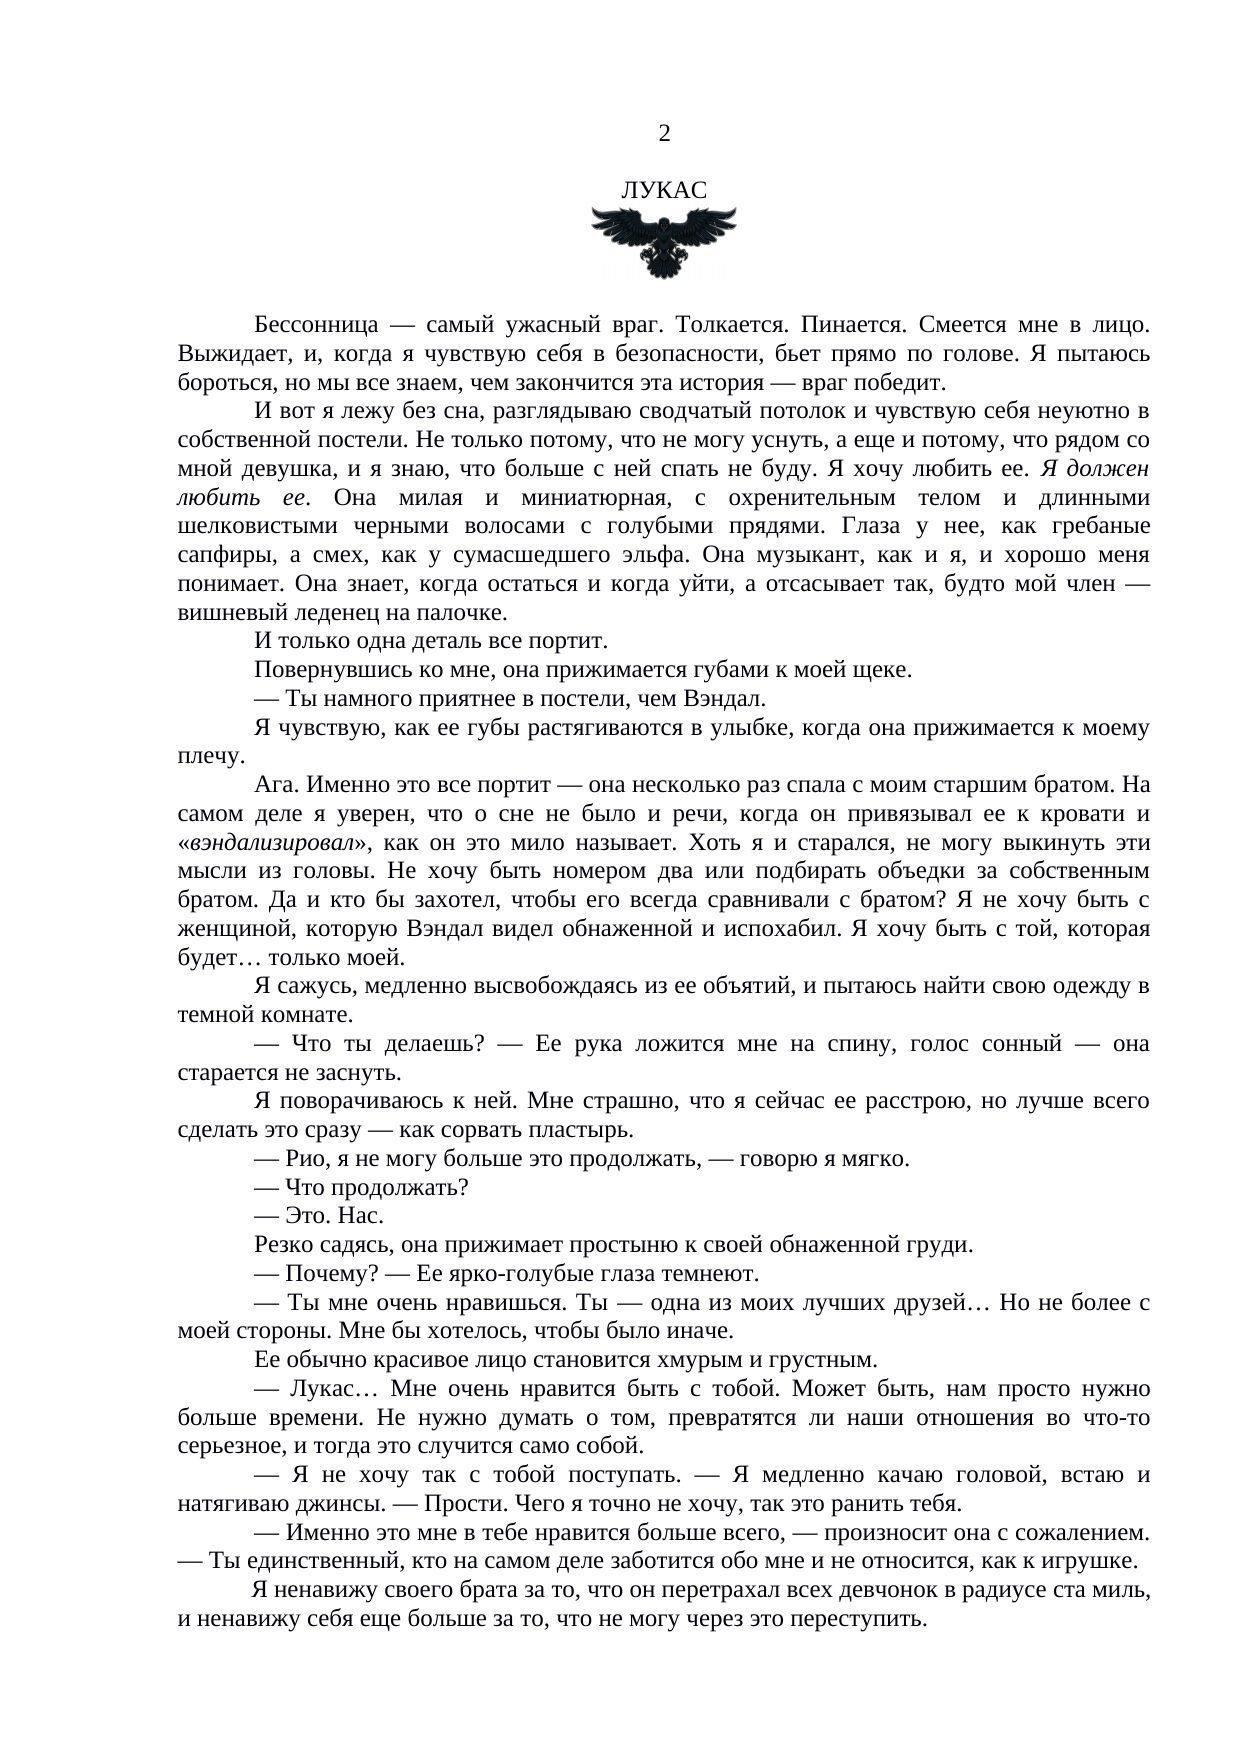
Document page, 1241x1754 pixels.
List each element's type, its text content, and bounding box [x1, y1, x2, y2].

text Я сажусь, медленно высвобождаясь из ее объятий, и пытаюсь найти свою одежду в темной комнате. [177, 970, 1152, 1028]
text Я ненавижу своего брата за то, что он перетрахал всех девчонок в радиусе ста миль, и ненавижу себя еще больше за то, что не могу через это переступить. [177, 1574, 1152, 1632]
text — Я не хочу так с тобой поступать. — Я медленно качаю головой, встаю и натягиваю джинсы. — Прости. Чего я точно не хочу, так это ранить тебя. [177, 1459, 1152, 1517]
text — Рио, я не могу больше это продолжать, — говорю я мягко. [177, 1143, 1152, 1172]
text И только одна деталь все портит. [177, 625, 1152, 654]
text Резко садясь, она прижимает простыню к своей обнаженной груди. [177, 1229, 1152, 1258]
text — Ты намного приятнее в постели, чем Вэндал. [177, 683, 1152, 712]
text — Что ты делаешь? — Ее рука ложится мне на спину, голос сонный — она старается не заснуть. [177, 1028, 1152, 1085]
text 2 [177, 118, 1152, 147]
text — Ты мне очень нравишься. Ты — одна из моих лучших друзей… Но не более с моей стороны. Мне бы хотелось, чтобы было иначе. [177, 1287, 1152, 1344]
text Я чувствую, как ее губы растягиваются в улыбке, когда она прижимается к моему плечу. [177, 712, 1152, 769]
text — Лукас… Мне очень нравится быть с тобой. Может быть, нам просто нужно больше времени. Не нужно думать о том, превратятся ли наши отношения во что-то серьезное, и тогда это случится само собой. [177, 1373, 1152, 1459]
text И вот я лежу без сна, разглядываю сводчатый потолок и чувствую себя неуютно в собственной постели. Не только потому, что не могу уснуть, а еще и потому, что рядом со мной девушка, и я знаю, что больше с ней спать не буду. Я хочу любить ее. Я должен любить ее. Она милая и миниатюрная, с охренительным телом и длинными шелковистыми черными волосами с голубыми прядями. Глаза у нее, как гребаные сапфиры, а смех, как у сумасшедшего эльфа. Она музыкант, как и я, и хорошо меня понимает. Она знает, когда остаться и когда уйти, а отсасывает так, будто мой член — вишневый леденец на палочке. [177, 395, 1152, 625]
text — Что продолжать? [177, 1172, 1152, 1200]
text Повернувшись ко мне, она прижимается губами к моей щеке. [177, 654, 1152, 683]
text ЛУКАС [177, 176, 1152, 204]
text — Именно это мне в тебе нравится больше всего, — произносит она с сожалением. — Ты единственный, кто на самом деле заботится обо мне и не относится, как к игрушке. [177, 1517, 1152, 1574]
picture [591, 204, 737, 281]
text Я поворачиваюсь к ней. Мне страшно, что я сейчас ее расстрою, но лучше всего сделать это сразу — как сорвать пластырь. [177, 1085, 1152, 1143]
text Ее обычно красивое лицо становится хмурым и грустным. [177, 1344, 1152, 1373]
text — Это. Нас. [177, 1200, 1152, 1229]
text Ага. Именно это все портит — она несколько раз спала с моим старшим братом. На самом деле я уверен, что о сне не было и речи, когда он привязывал ее к кровати и «вэндализировал», как он это мило называет. Хоть я и старался, не могу выкинуть эти мысли из головы. Не хочу быть номером два или подбирать объедки за собственным братом. Да и кто бы захотел, чтобы его всегда сравнивали с братом? Я не хочу быть с женщиной, которую Вэндал видел обнаженной и испохабил. Я хочу быть с той, которая будет… только моей. [177, 769, 1152, 970]
text Бессонница — самый ужасный враг. Толкается. Пинается. Смеется мне в лицо. Выжидает, и, когда я чувствую себя в безопасности, бьет прямо по голове. Я пытаюсь бороться, но мы все знаем, чем закончится эта история — враг победит. [177, 309, 1152, 395]
text — Почему? — Ее ярко-голубые глаза темнеют. [177, 1258, 1152, 1287]
